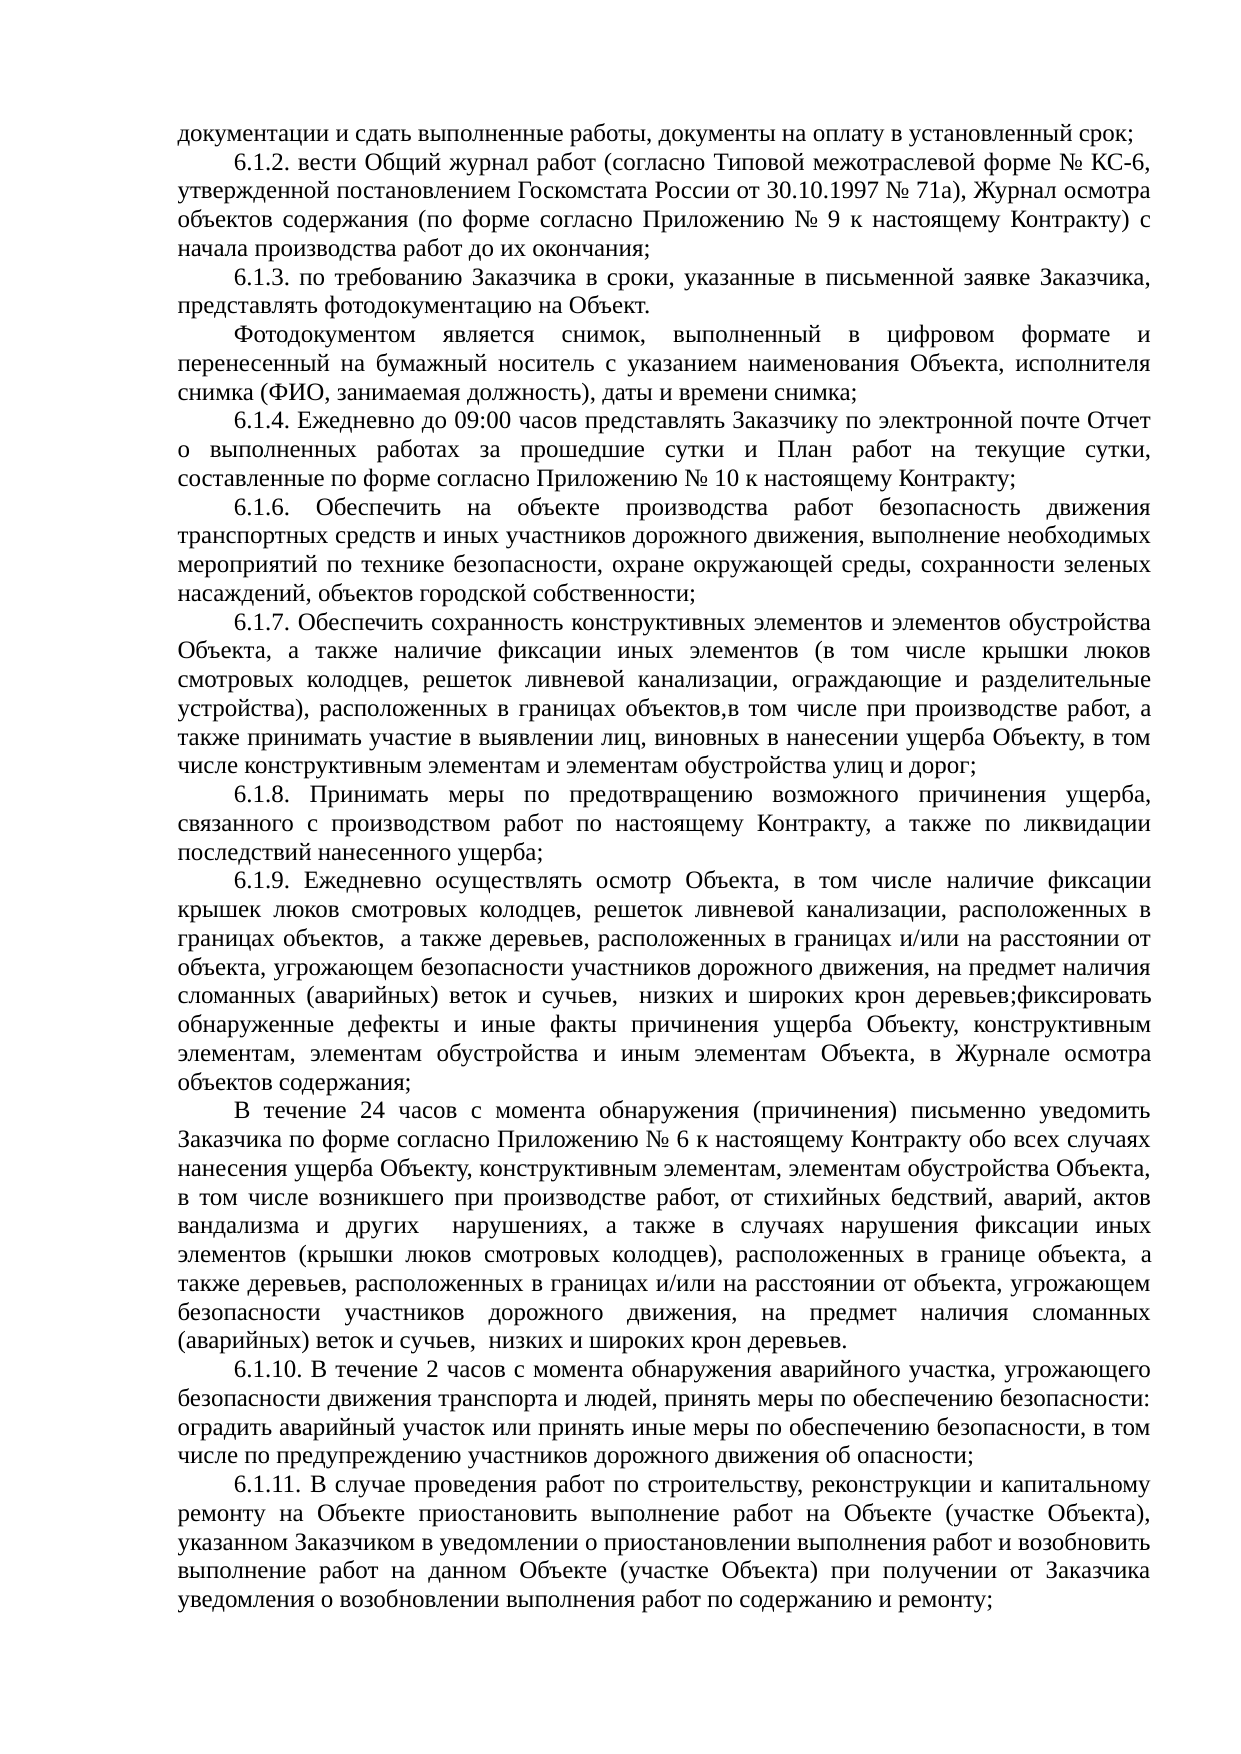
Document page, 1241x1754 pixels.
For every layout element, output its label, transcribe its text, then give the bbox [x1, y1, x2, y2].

text 6.1.10. В течение 2 часов с момента обнаружения аварийного участка, угрожающего безопасности движения транспорта и людей, принять меры по обеспечению безопасности: оградить аварийный участок или принять иные меры по обеспечению безопасности, в том числе по предупреждению участников дорожного движения об опасности; [177, 1354, 1152, 1469]
text 6.1.2. вести Общий журнал работ (согласно Типовой межотраслевой форме № КС-6, утвержденной постановлением Госкомстата России от 30.10.1997 № 71а), Журнал осмотра объектов содержания (по форме согласно Приложению № 9 к настоящему Контракту) с начала производства работ до их окончания; [177, 147, 1152, 262]
text В течение 24 часов с момента обнаружения (причинения) письменно уведомить Заказчика по форме согласно Приложению № 6 к настоящему Контракту обо всех случаях нанесения ущерба Объекту, конструктивным элементам, элементам обустройства Объекта, в том числе возникшего при производстве работ, от стихийных бедствий, аварий, актов вандализма и других нарушениях, а также в случаях нарушения фиксации иных элементов (крышки люков смотровых колодцев), расположенных в границе объекта, а также деревьев, расположенных в границах и/или на расстоянии от объекта, угрожающем безопасности участников дорожного движения, на предмет наличия сломанных (аварийных) веток и сучьев, низких и широких крон деревьев. [177, 1096, 1152, 1354]
text 6.1.11. В случае проведения работ по строительству, реконструкции и капитальному ремонту на Объекте приостановить выполнение работ на Объекте (участке Объекта), указанном Заказчиком в уведомлении о приостановлении выполнения работ и возобновить выполнение работ на данном Объекте (участке Объекта) при получении от Заказчика уведомления о возобновлении выполнения работ по содержанию и ремонту; [177, 1469, 1152, 1613]
text 6.1.8. Принимать меры по предотвращению возможного причинения ущерба, связанного с производством работ по настоящему Контракту, а также по ликвидации последствий нанесенного ущерба; [177, 779, 1152, 866]
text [177, 118, 1152, 147]
text 6.1.3. по требованию Заказчика в сроки, указанные в письменной заявке Заказчика, представлять фотодокументацию на Объект. [177, 262, 1152, 319]
text 6.1.4. Ежедневно до 09:00 часов представлять Заказчику по электронной почте Отчет о выполненных работах за прошедшие сутки и План работ на текущие сутки, составленные по форме согласно Приложению № 10 к настоящему Контракту; [177, 406, 1152, 492]
text 6.1.7. Обеспечить сохранность конструктивных элементов и элементов обустройства Объекта, а также наличие фиксации иных элементов (в том числе крышки люков смотровых колодцев, решеток ливневой канализации, ограждающие и разделительные устройства), расположенных в границах объектов,в том числе при производстве работ, а также принимать участие в выявлении лиц, виновных в нанесении ущерба Объекту, в том числе конструктивным элементам и элементам обустройства улиц и дорог; [177, 607, 1152, 779]
text Фотодокументом является снимок, выполненный в цифровом формате и перенесенный на бумажный носитель с указанием наименования Объекта, исполнителя снимка (ФИО, занимаемая должность), даты и времени снимка; [177, 319, 1152, 406]
text 6.1.9. Ежедневно осуществлять осмотр Объекта, в том числе наличие фиксации крышек люков смотровых колодцев, решеток ливневой канализации, расположенных в границах объектов, а также деревьев, расположенных в границах и/или на расстоянии от объекта, угрожающем безопасности участников дорожного движения, на предмет наличия сломанных (аварийных) веток и сучьев, низких и широких крон деревьев;фиксировать обнаруженные дефекты и иные факты причинения ущерба Объекту, конструктивным элементам, элементам обустройства и иным элементам Объекта, в Журнале осмотра объектов содержания; [177, 866, 1152, 1096]
text 6.1.6. Обеспечить на объекте производства работ безопасность движения транспортных средств и иных участников дорожного движения, выполнение необходимых мероприятий по технике безопасности, охране окружающей среды, сохранности зеленых насаждений, объектов городской собственности; [177, 492, 1152, 607]
